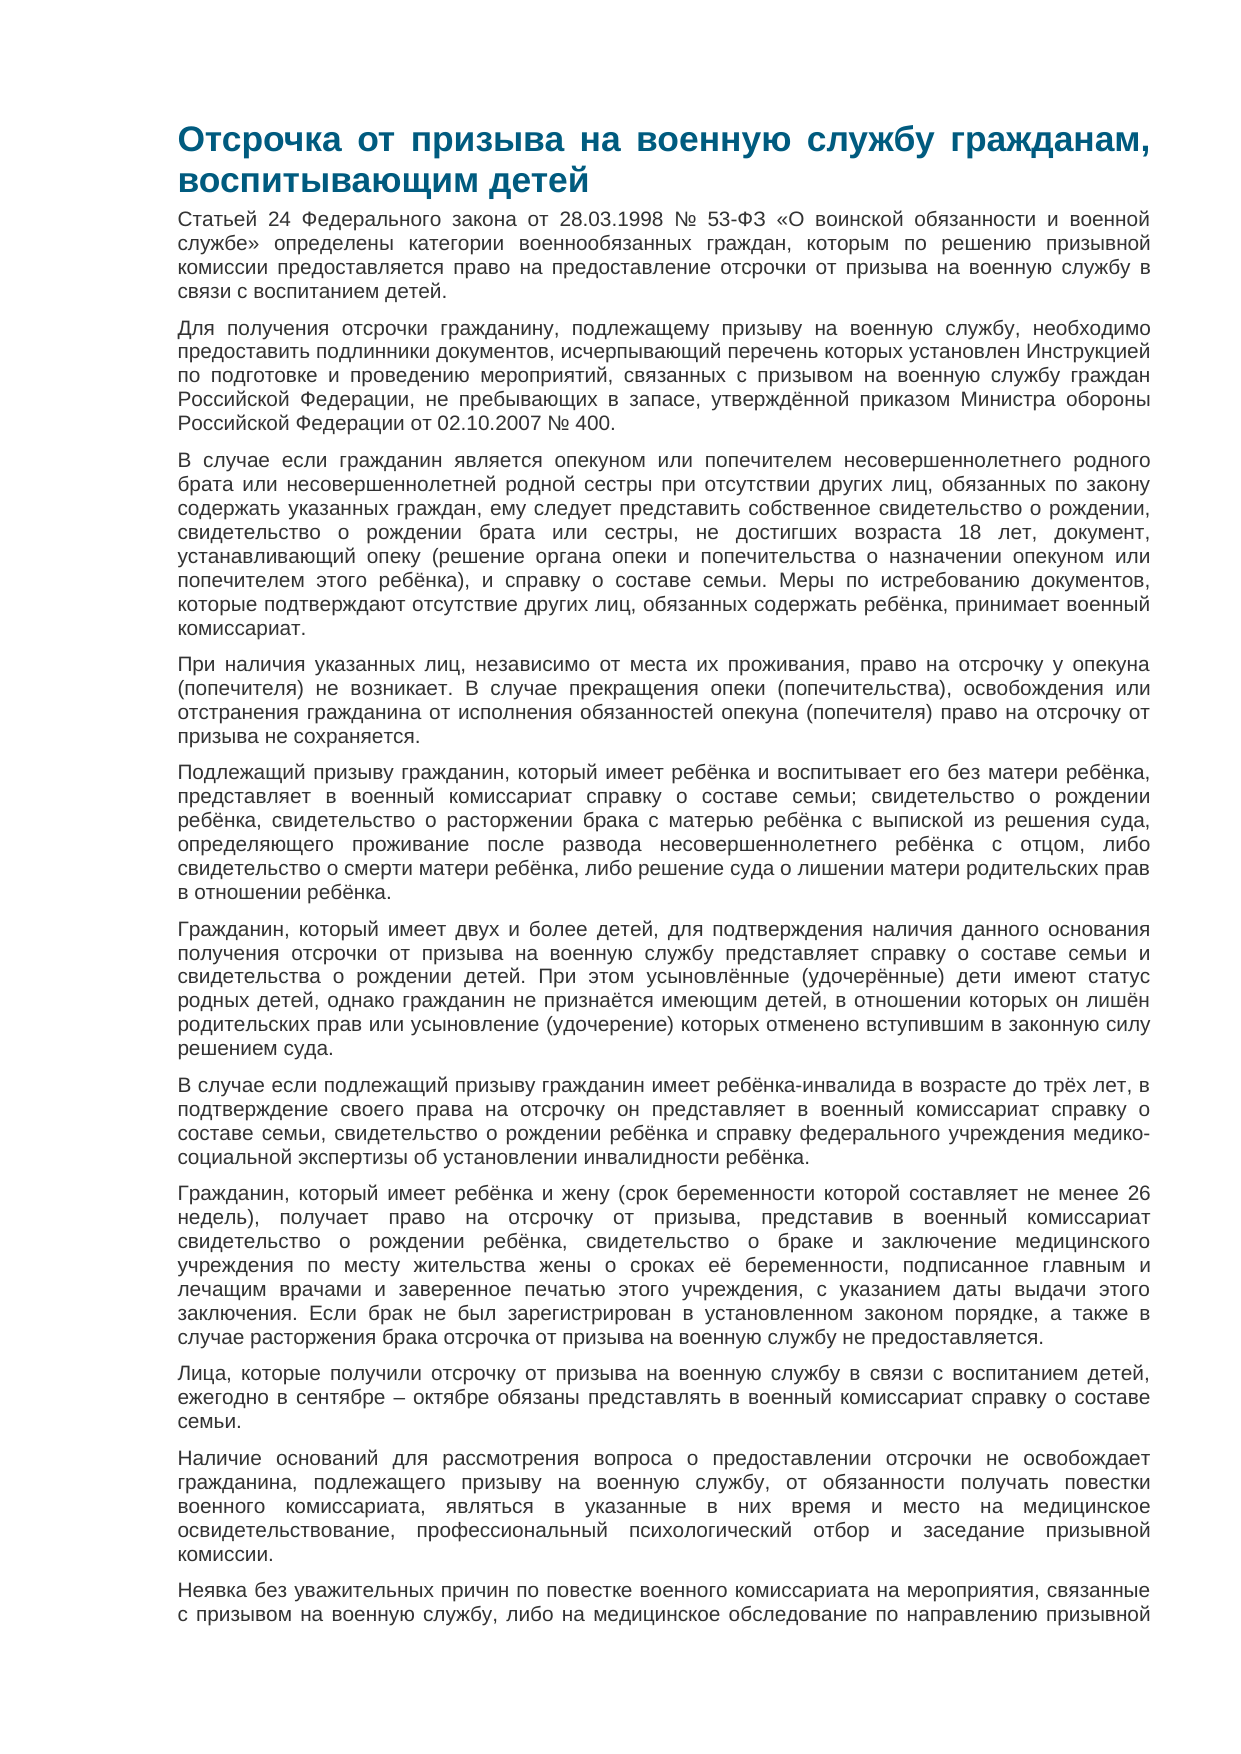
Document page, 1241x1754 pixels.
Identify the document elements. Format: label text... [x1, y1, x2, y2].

text Отсрочка от призыва на военную службу гражданам, воспитывающим детей [177, 118, 1152, 199]
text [177, 1578, 1152, 1626]
text При наличия указанных лиц, независимо от места их проживания, право на отсрочку у опекуна (попечителя) не возникает. В случае прекращения опеки (попечительства), освобождения или отстранения гражданина от исполнения обязанностей опекуна (попечителя) право на отсрочку от призыва не сохраняется. [177, 652, 1152, 748]
text Лица, которые получили отсрочку от призыва на военную службу в связи с воспитанием детей, ежегодно в сентябре – октябре обязаны представлять в военный комиссариат справку о составе семьи. [177, 1361, 1152, 1433]
text Наличие оснований для рассмотрения вопроса о предоставлении отсрочки не освобождает гражданина, подлежащего призыву на военную службу, от обязанности получать повестки военного комиссариата, являться в указанные в них время и место на медицинское освидетельствование, профессиональный психологический отбор и заседание призывной комиссии. [177, 1446, 1152, 1565]
text Подлежащий призыву гражданин, который имеет ребёнка и воспитывает его без матери ребёнка, представляет в военный комиссариат справку о составе семьи; свидетельство о рождении ребёнка, свидетельство о расторжении брака с матерью ребёнка с выпиской из решения суда, определяющего проживание после развода несовершеннолетнего ребёнка с отцом, либо свидетельство о смерти матери ребёнка, либо решение суда о лишении матери родительских прав в отношении ребёнка. [177, 760, 1152, 904]
text Статьей 24 Федерального закона от 28.03.1998 № 53-ФЗ «О воинской обязанности и военной службе» определены категории военнообязанных граждан, которым по решению призывной комиссии предоставляется право на предоставление отсрочки от призыва на военную службу в связи с воспитанием детей. [177, 207, 1152, 303]
text Гражданин, который имеет двух и более детей, для подтверждения наличия данного основания получения отсрочки от призыва на военную службу представляет справку о составе семьи и свидетельства о рождении детей. При этом усыновлённые (удочерённые) дети имеют статус родных детей, однако гражданин не признаётся имеющим детей, в отношении которых он лишён родительских прав или усыновление (удочерение) которых отменено вступившим в законную силу решением суда. [177, 916, 1152, 1060]
text Для получения отсрочки гражданину, подлежащему призыву на военную службу, необходимо предоставить подлинники документов, исчерпывающий перечень которых установлен Инструкцией по подготовке и проведению мероприятий, связанных с призывом на военную службу граждан Российской Федерации, не пребывающих в запасе, утверждённой приказом Министра обороны Российской Федерации от 02.10.2007 № 400. [177, 315, 1152, 435]
text В случае если гражданин является опекуном или попечителем несовершеннолетнего родного брата или несовершеннолетней родной сестры при отсутствии других лиц, обязанных по закону содержать указанных граждан, ему следует представить собственное свидетельство о рождении, свидетельство о рождении брата или сестры, не достигших возраста 18 лет, документ, устанавливающий опеку (решение органа опеки и попечительства о назначении опекуном или попечителем этого ребёнка), и справку о составе семьи. Меры по истребованию документов, которые подтверждают отсутствие других лиц, обязанных содержать ребёнка, принимает военный комиссариат. [177, 448, 1152, 639]
text В случае если подлежащий призыву гражданин имеет ребёнка-инвалида в возрасте до трёх лет, в подтверждение своего права на отсрочку он представляет в военный комиссариат справку о составе семьи, свидетельство о рождении ребёнка и справку федерального учреждения медико-социальной экспертизы об установлении инвалидности ребёнка. [177, 1073, 1152, 1168]
text Гражданин, который имеет ребёнка и жену (срок беременности которой составляет не менее 26 недель), получает право на отсрочку от призыва, представив в военный комиссариат свидетельство о рождении ребёнка, свидетельство о браке и заключение медицинского учреждения по месту жительства жены о сроках её беременности, подписанное главным и лечащим врачами и заверенное печатью этого учреждения, с указанием даты выдачи этого заключения. Если брак не был зарегистрирован в установленном законом порядке, а также в случае расторжения брака отсрочка от призыва на военную службу не предоставляется. [177, 1181, 1152, 1349]
